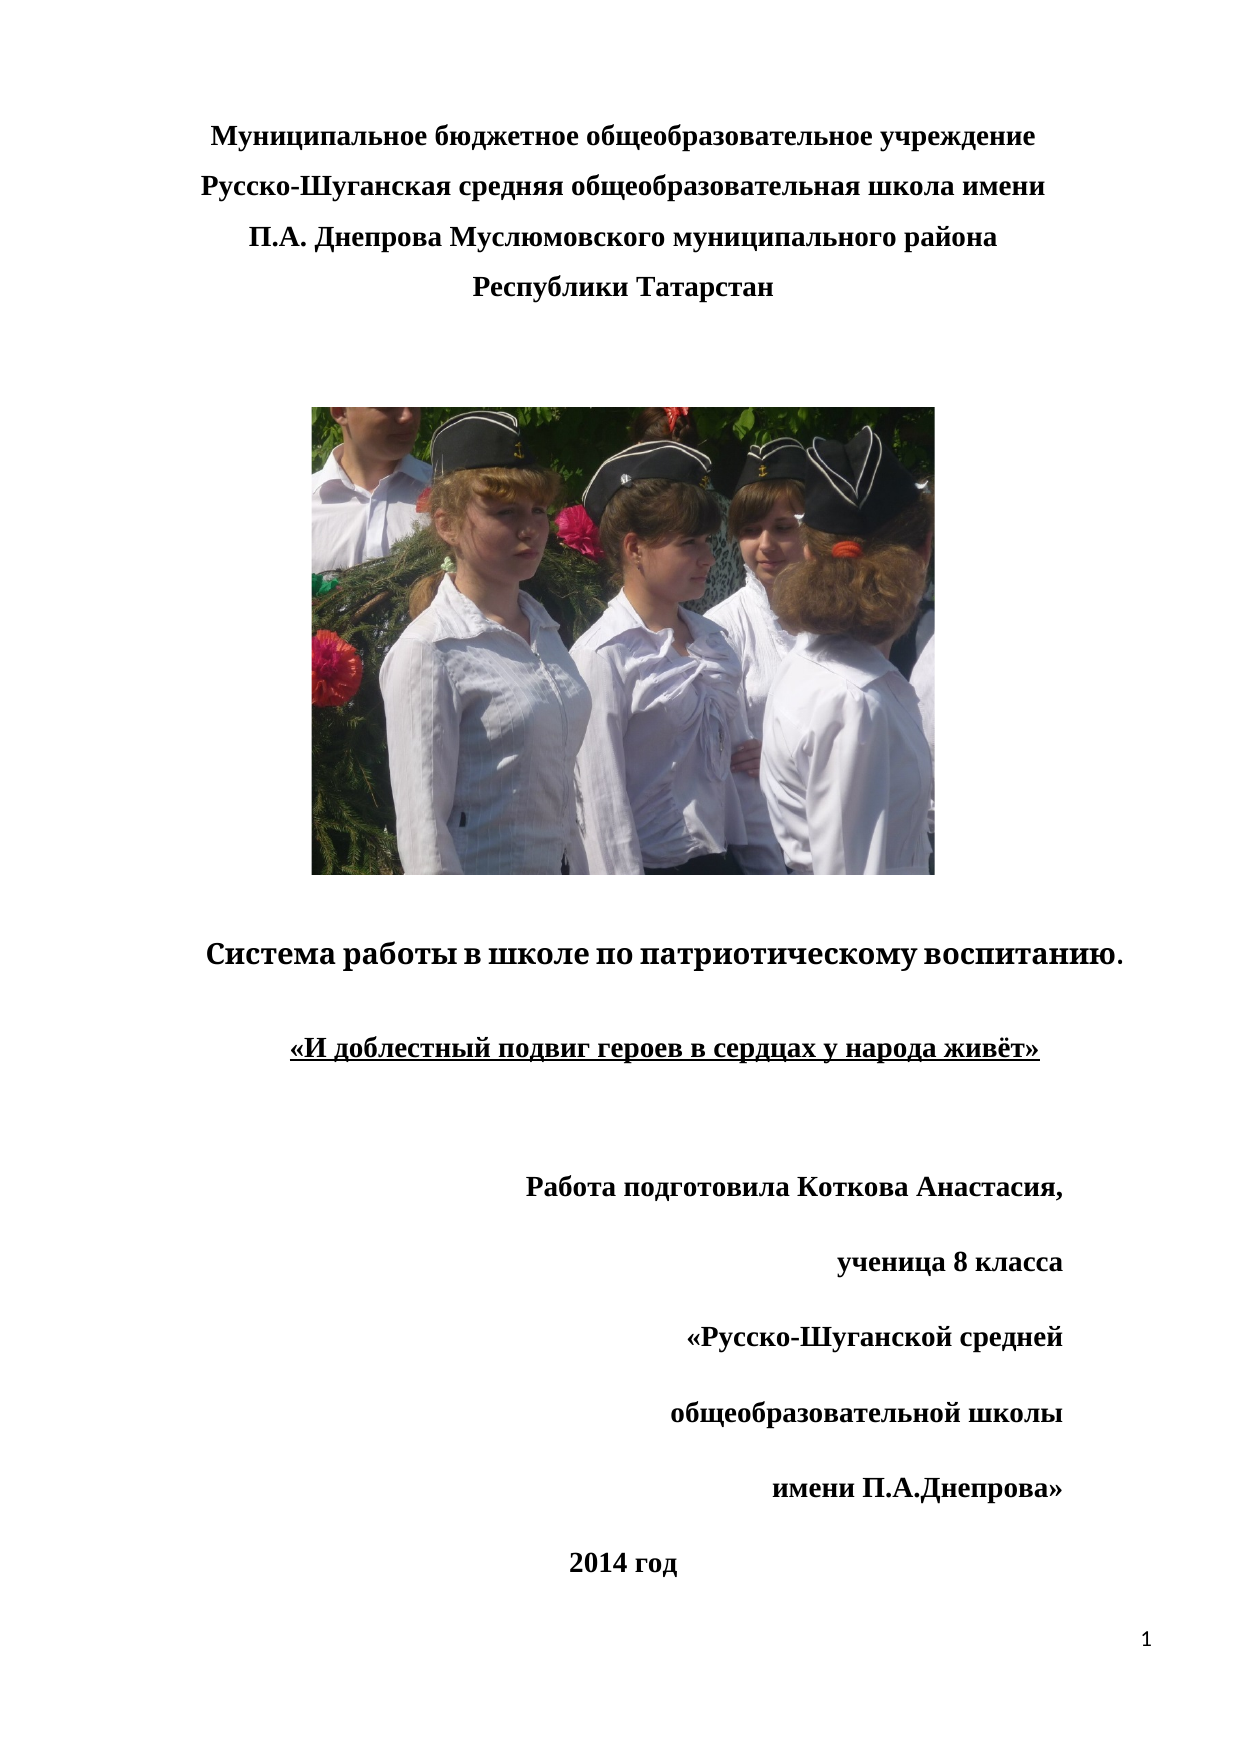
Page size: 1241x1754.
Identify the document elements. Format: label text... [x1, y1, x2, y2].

text «И доблестный подвиг героев в сердцах у народа живёт» [177, 1030, 1152, 1064]
text общеобразовательной школы [183, 1395, 1063, 1428]
text 2014 год [183, 1546, 1063, 1579]
subtitle Система работы в школе по патриотическому воспитанию. [177, 938, 1152, 972]
text имени П.А.Днепрова» [183, 1470, 1063, 1504]
picture [311, 407, 935, 875]
text ученица 8 класса [183, 1244, 1063, 1278]
text Работа подготовила Коткова Анастасия, [183, 1169, 1063, 1202]
text «Русско-Шуганской средней [183, 1319, 1063, 1353]
text Муниципальное бюджетное общеобразовательное учреждение Русско-Шуганская средняя общеобразовательная школа имени П.А. Днепрова Муслюмовского муниципального района Республики Татарстан [183, 118, 1063, 303]
